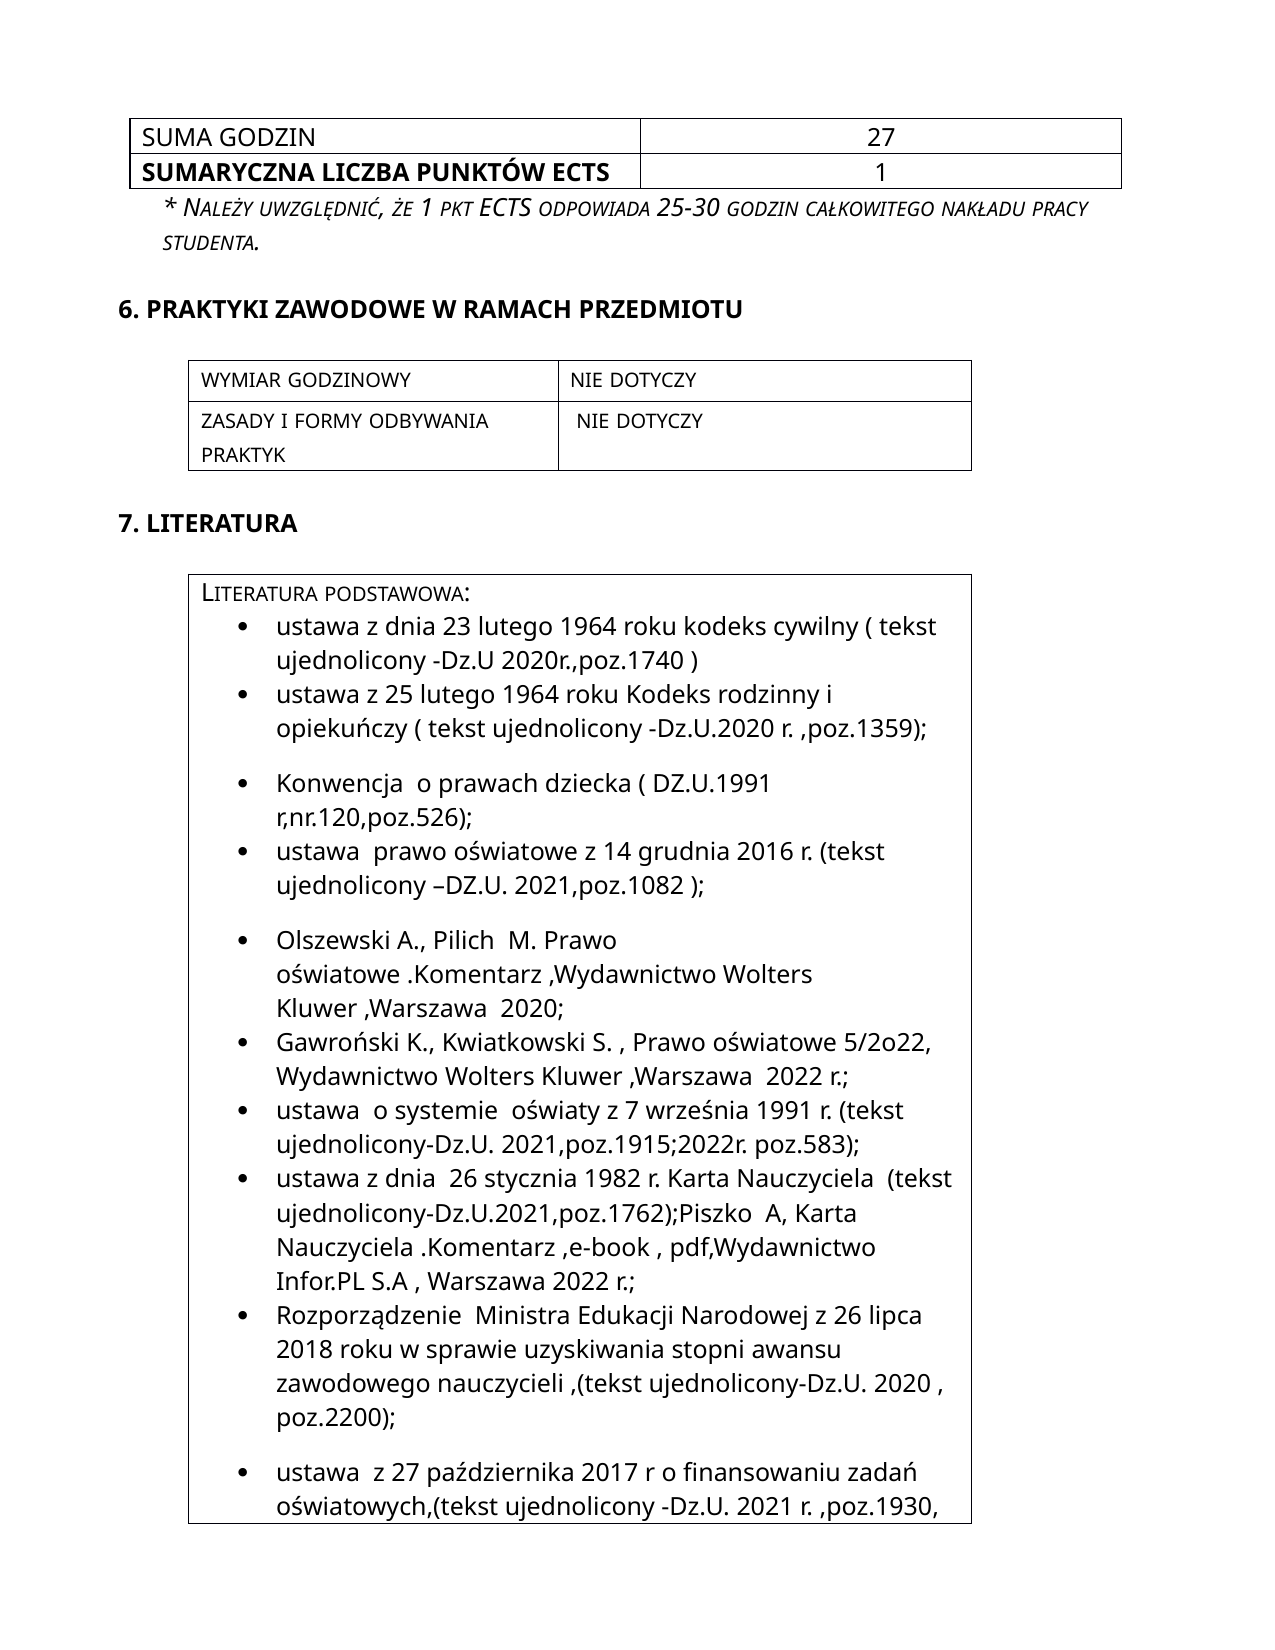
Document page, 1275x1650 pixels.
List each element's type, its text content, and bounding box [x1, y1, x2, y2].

table_cell SUMARYCZNA LICZBA PUNKTÓW ECTS [131, 154, 640, 188]
table_cell 1 [641, 154, 1121, 188]
table_cell SUMA GODZIN [131, 119, 640, 153]
table_header wymiar godzinowy [189, 361, 558, 401]
text 7. LITERATURA [118, 505, 1157, 539]
table_cell 27 [641, 119, 1121, 153]
text 6. PRAKTYKI ZAWODOWE W RAMACH PRZEDMIOTU [118, 292, 1157, 326]
table_cell nie dotyczy [559, 402, 971, 470]
table_header nie dotyczy [559, 361, 971, 401]
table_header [189, 575, 971, 1523]
text * Należy uwzględnić, że 1 pkt ECTS odpowiada 25-30 godzin całkowitego nakładu pracy studenta. [162, 189, 1157, 257]
table_cell zasady i formy odbywania praktyk [189, 402, 558, 470]
